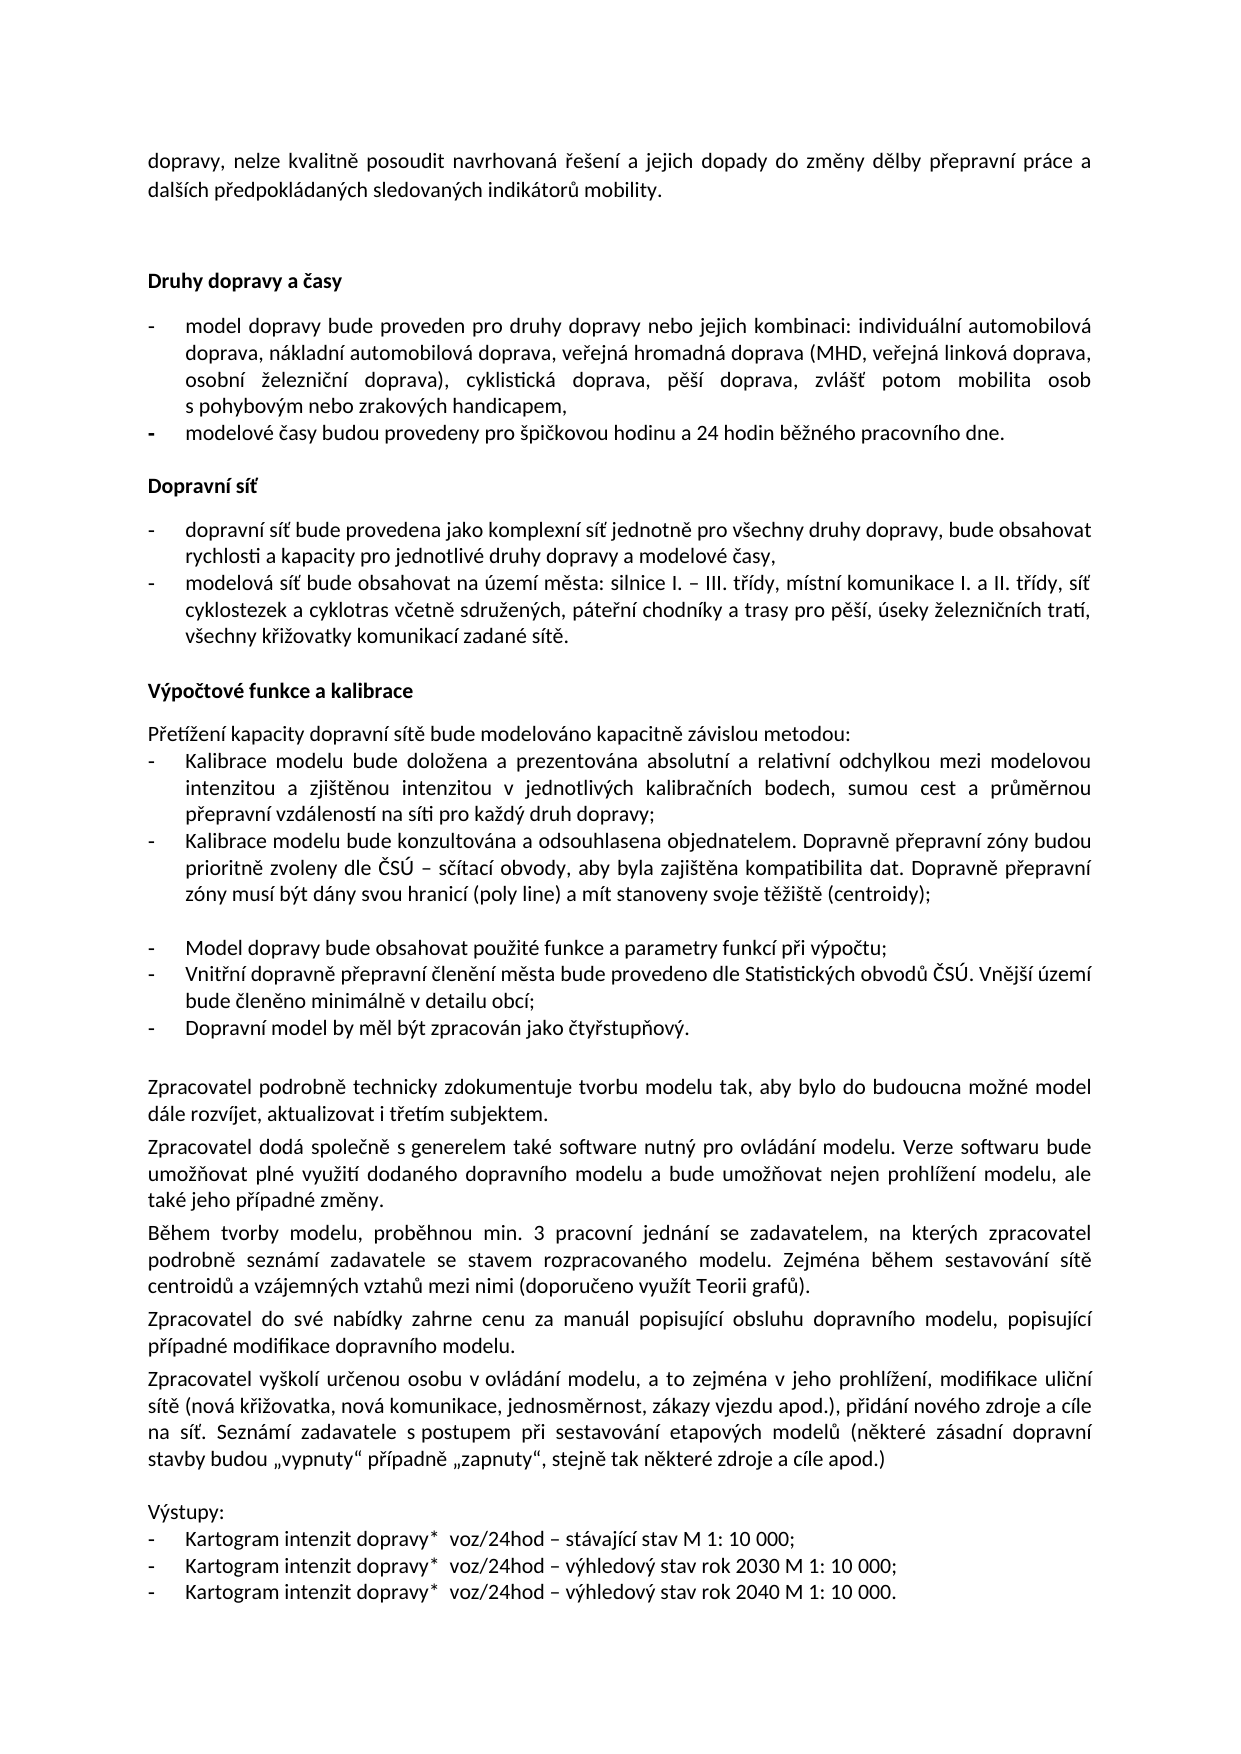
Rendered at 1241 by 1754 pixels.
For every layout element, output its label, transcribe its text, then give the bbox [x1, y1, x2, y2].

list Model dopravy bude obsahovat použité funkce a parametry funkcí při výpočtu; [148, 934, 1093, 961]
list Dopravní model by měl být zpracován jako čtyřstupňový. [148, 1014, 1093, 1041]
list Kalibrace modelu bude doložena a prezentována absolutní a relativní odchylkou mezi modelovou intenzitou a zjištěnou intenzitou v jednotlivých kalibračních bodech, sumou cest a průměrnou přepravní vzdáleností na síti pro každý druh dopravy; [148, 747, 1093, 827]
text Zpracovatel vyškolí určenou osobu v ovládání modelu, a to zejména v jeho prohlížení, modifikace uliční sítě (nová křižovatka, nová komunikace, jednosměrnost, zákazy vjezdu apod.), přidání nového zdroje a cíle na síť. Seznámí zadavatele s postupem při sestavování etapových modelů (některé zásadní dopravní stavby budou „vypnuty“ případně „zapnuty“, stejně tak některé zdroje a cíle apod.) [148, 1365, 1093, 1472]
text Výstupy: [148, 1498, 1093, 1525]
list dopravní síť bude provedena jako komplexní síť jednotně pro všechny druhy dopravy, bude obsahovat rychlosti a kapacity pro jednotlivé druhy dopravy a modelové časy, [148, 516, 1093, 569]
text Přetížení kapacity dopravní sítě bude modelováno kapacitně závislou metodou: [148, 721, 1093, 747]
list Kartogram intenzit dopravy* voz/24hod – stávající stav M 1: 10 000; [148, 1525, 1093, 1552]
text Druhy dopravy a časy [148, 267, 1093, 294]
text Výpočtové funkce a kalibrace [148, 677, 1093, 704]
list Vnitřní dopravně přepravní členění města bude provedeno dle Statistických obvodů ČSÚ. Vnější území bude členěno minimálně v detailu obcí; [148, 961, 1093, 1014]
list model dopravy bude proveden pro druhy dopravy nebo jejich kombinaci: individuální automobilová doprava, nákladní automobilová doprava, veřejná hromadná doprava (MHD, veřejná linková doprava, osobní železniční doprava), cyklistická doprava, pěší doprava, zvlášť potom mobilita osob s pohybovým nebo zrakových handicapem, [148, 313, 1093, 419]
text Zpracovatel do své nabídky zahrne cenu za manuál popisující obsluhu dopravního modelu, popisující případné modifikace dopravního modelu. [148, 1306, 1093, 1359]
text Dopravní síť [148, 473, 1093, 499]
text Zpracovatel dodá společně s generelem také software nutný pro ovládání modelu. Verze softwaru bude umožňovat plné využití dodaného dopravního modelu a bude umožňovat nejen prohlížení modelu, ale také jeho případné změny. [148, 1133, 1093, 1213]
list Kartogram intenzit dopravy* voz/24hod – výhledový stav rok 2030 M 1: 10 000; [148, 1552, 1093, 1578]
text Během tvorby modelu, proběhnou min. 3 pracovní jednání se zadavatelem, na kterých zpracovatel podrobně seznámí zadavatele se stavem rozpracovaného modelu. Zejména během sestavování sítě centroidů a vzájemných vztahů mezi nimi (doporučeno využít Teorii grafů). [148, 1219, 1093, 1299]
text Zpracovatel podrobně technicky zdokumentuje tvorbu modelu tak, aby bylo do budoucna možné model dále rozvíjet, aktualizovat i třetím subjektem. [148, 1073, 1093, 1127]
list modelová síť bude obsahovat na území města: silnice I. – III. třídy, místní komunikace I. a II. třídy, síť cyklostezek a cyklotras včetně sdružených, páteřní chodníky a trasy pro pěší, úseky železničních tratí, všechny křižovatky komunikací zadané sítě. [148, 569, 1093, 649]
list Kalibrace modelu bude konzultována a odsouhlasena objednatelem. Dopravně přepravní zóny budou prioritně zvoleny dle ČSÚ – sčítací obvody, aby byla zajištěna kompatibilita dat. Dopravně přepravní zóny musí být dány svou hranicí (poly line) a mít stanoveny svoje těžiště (centroidy); [148, 827, 1093, 934]
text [148, 148, 1093, 203]
list modelové časy budou provedeny pro špičkovou hodinu a 24 hodin běžného pracovního dne. [148, 419, 1093, 446]
list Kartogram intenzit dopravy* voz/24hod – výhledový stav rok 2040 M 1: 10 000. [148, 1578, 1093, 1605]
